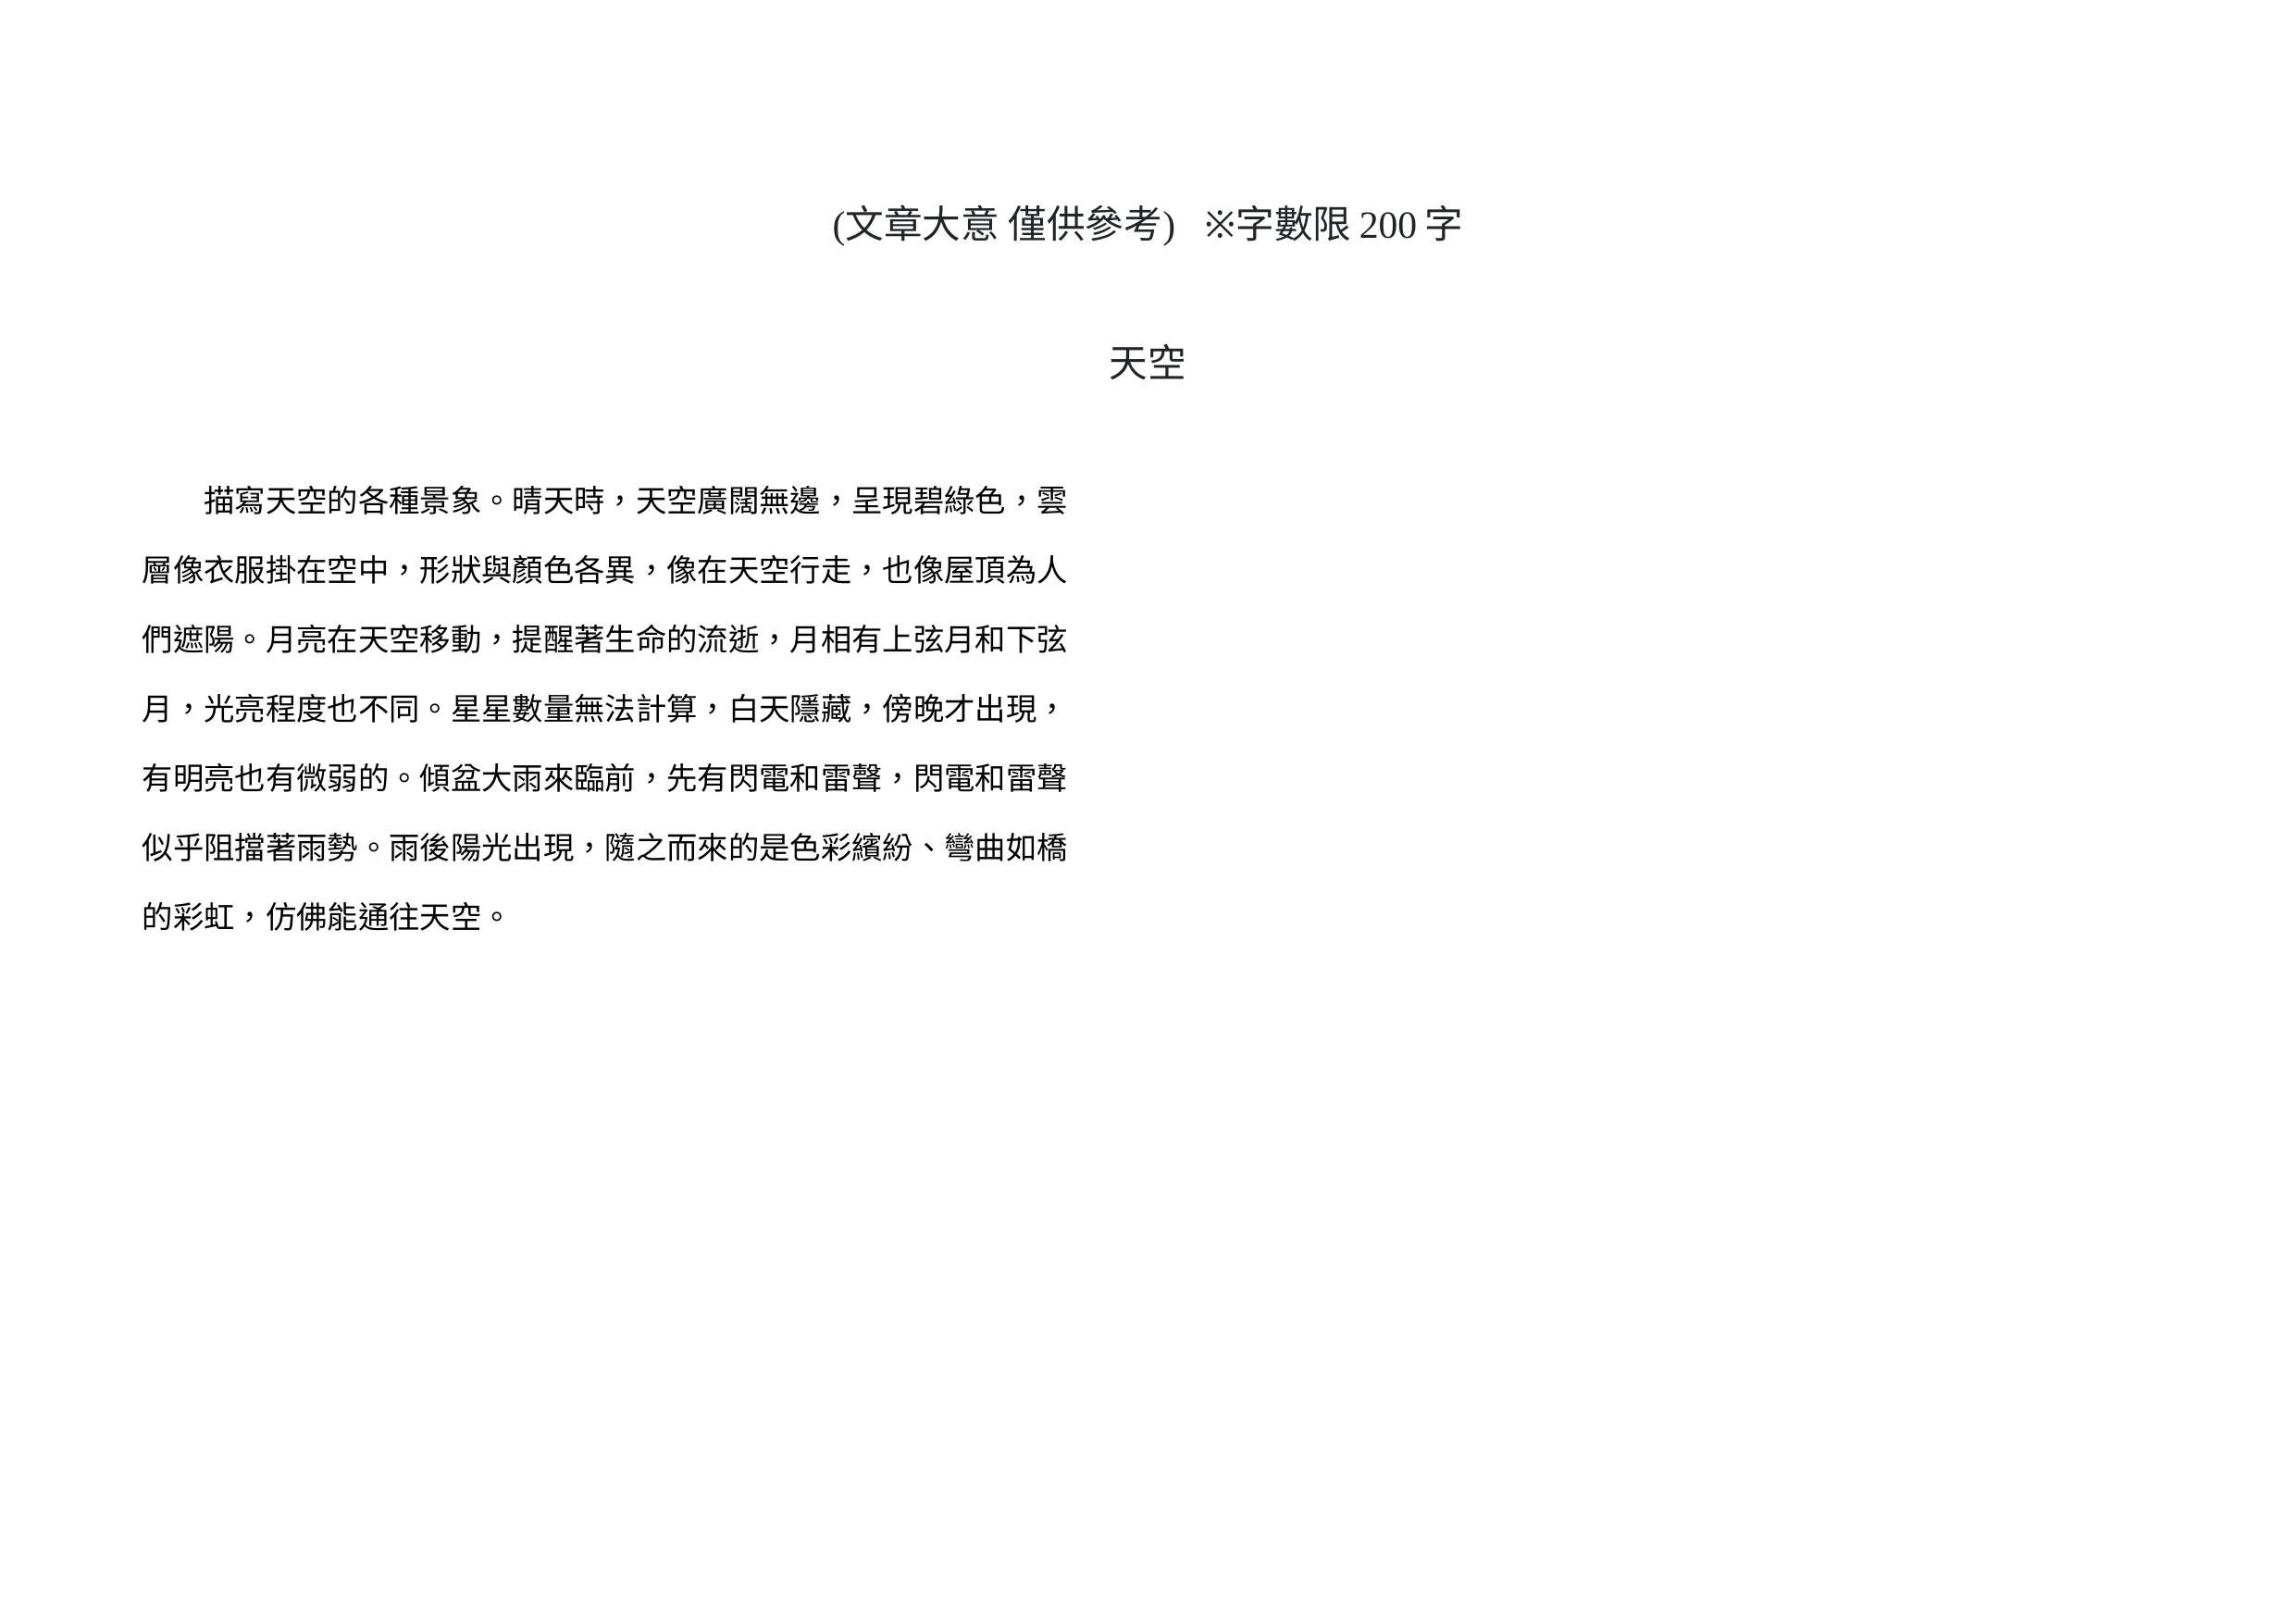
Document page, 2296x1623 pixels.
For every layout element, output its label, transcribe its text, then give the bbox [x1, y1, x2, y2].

text 天空 [142, 326, 2153, 395]
text 描寫天空的各種景象。晴天時，天空廣闊無邊，呈現碧綠色，雲層像衣服掛在空中，形狀與顏色各異，像在天空行走，也像屋頂為人們遮陽。月亮在天空移動，提醒著生命的流逝，月相有上弦月和下弦月，光亮程度也不同。星星數量無法計算，白天隱藏，傍晚才出現，有明亮也有微弱的。傾盆大雨來臨前，先有閃電和雷聲，閃電和雷聲似乎阻擋著雨勢。雨後陽光出現，隨之而來的是色彩繽紛、彎曲如橋的彩虹，仿佛能通往天空。 [142, 465, 1090, 950]
text (文章大意 僅供參考) ※字數限200字 [142, 187, 2153, 256]
